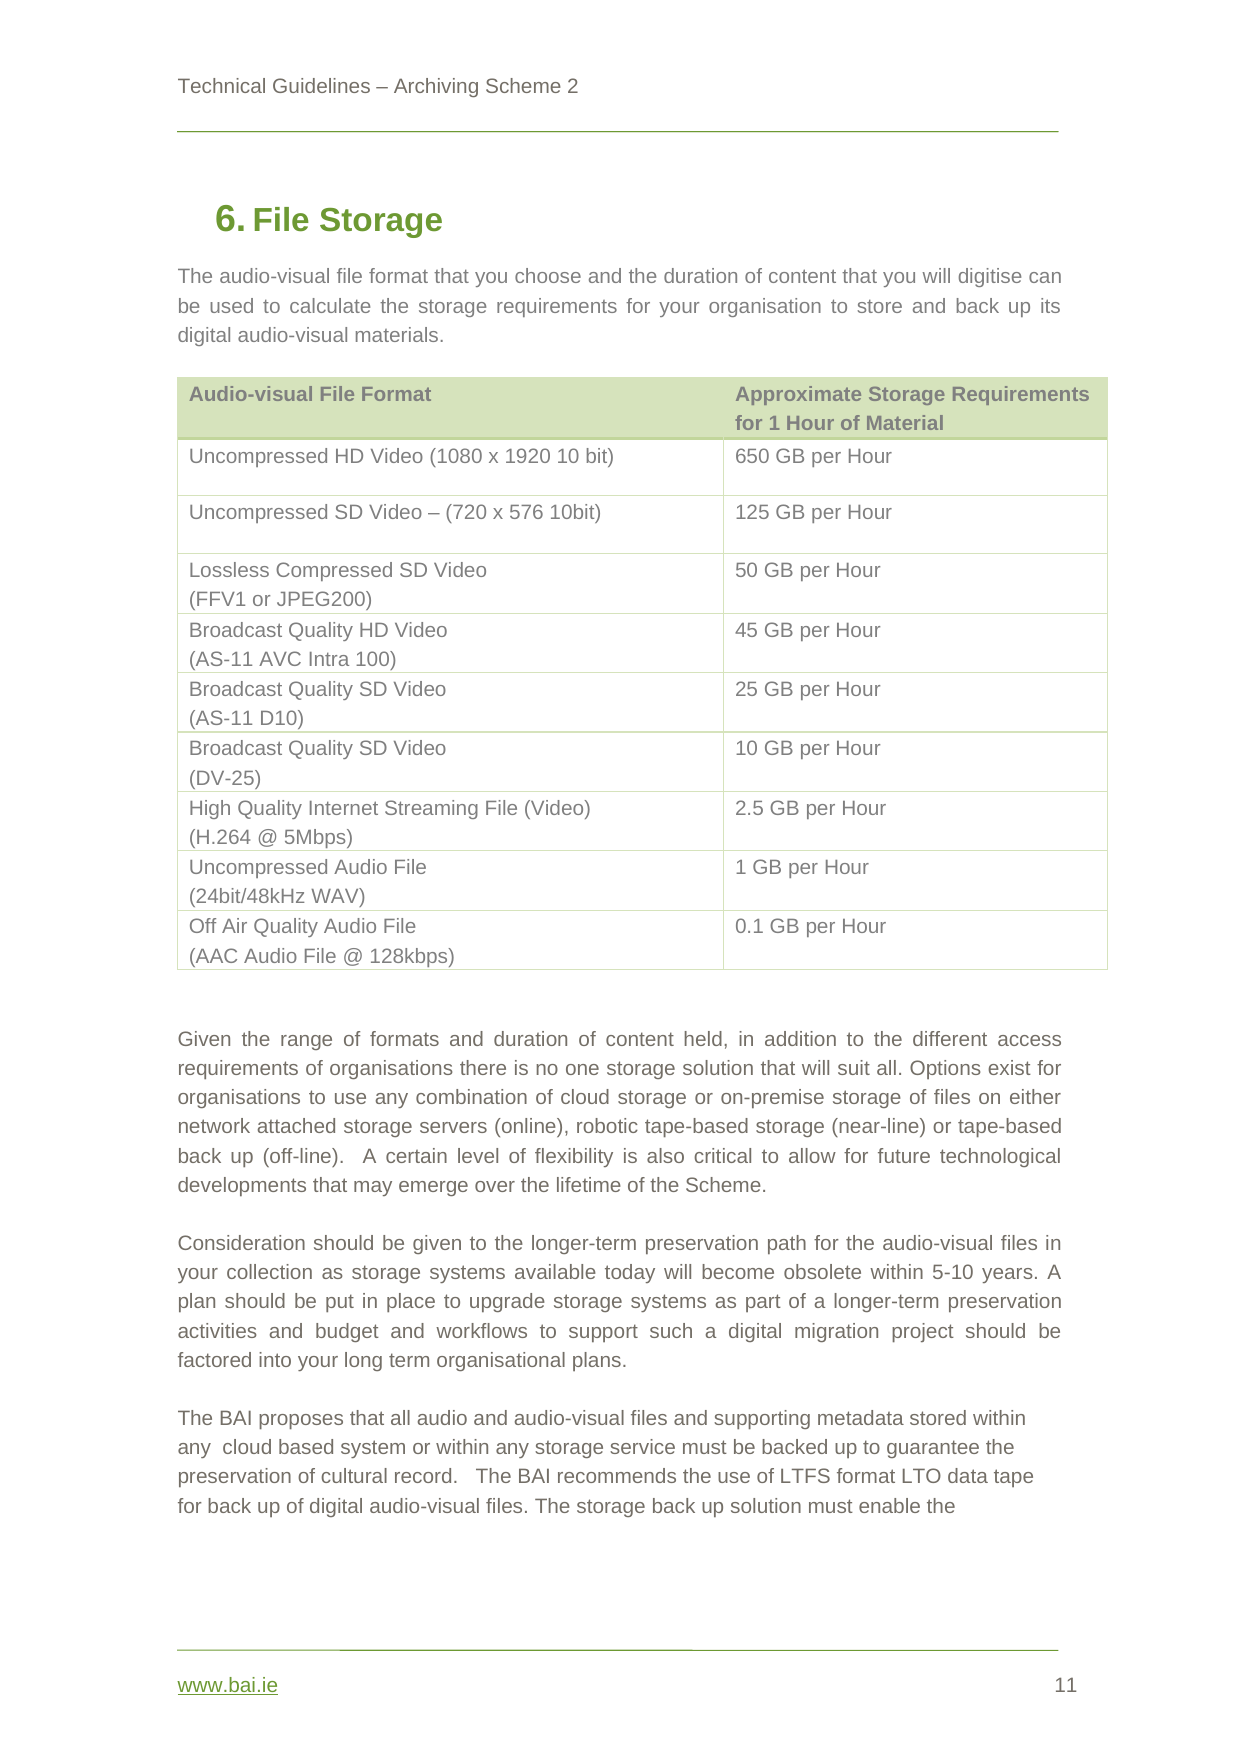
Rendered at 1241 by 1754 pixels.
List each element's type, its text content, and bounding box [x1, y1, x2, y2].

table_cell Broadcast Quality SD Video (DV-25) [178, 733, 723, 791]
table_cell 25 GB per Hour [724, 673, 1107, 731]
table_cell 1 GB per Hour [724, 851, 1107, 909]
table_cell 0.1 GB per Hour [724, 911, 1107, 969]
table_cell High Quality Internet Streaming File (Video) (H.264 @ 5Mbps) [178, 792, 723, 850]
text Consideration should be given to the longer-term preservation path for the audio-visual files in your collection as storage systems available today will become obsolete within 5-10 years. A plan should be put in place to upgrade storage systems as part of a longer-term preservation activities and budget and workflows to support such a digital migration project should be factored into your long term organisational plans. [177, 1227, 1063, 1373]
table_cell Off Air Quality Audio File (AAC Audio File @ 128kbps) [178, 911, 723, 969]
table_cell 50 GB per Hour [724, 554, 1107, 613]
table_cell 2.5 GB per Hour [724, 792, 1107, 850]
table_cell Uncompressed SD Video – (720 x 576 10bit) [178, 496, 723, 553]
table_cell Uncompressed Audio File (24bit/48kHz WAV) [178, 851, 723, 909]
table_cell Broadcast Quality HD Video (AS-11 AVC Intra 100) [178, 614, 723, 672]
table_header Approximate Storage Requirements for 1 Hour of Material [724, 378, 1107, 437]
table_cell Broadcast Quality SD Video (AS-11 D10) [178, 673, 723, 731]
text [177, 1402, 1063, 1519]
table_header Audio-visual File Format [178, 378, 723, 437]
table_cell 125 GB per Hour [724, 496, 1107, 553]
table_cell 650 GB per Hour [724, 440, 1107, 495]
table_cell Lossless Compressed SD Video (FFV1 or JPEG200) [178, 554, 723, 613]
table_cell 45 GB per Hour [724, 614, 1107, 672]
text Given the range of formats and duration of content held, in addition to the different access requirements of organisations there is no one storage solution that will suit all. Options exist for organisations to use any combination of cloud storage or on-premise storage of files on either network attached storage servers (online), robotic tape-based storage (near-line) or tape-based back up (off-line). A certain level of flexibility is also critical to allow for future technological developments that may emerge over the lifetime of the Scheme. [177, 1023, 1063, 1198]
table_cell 10 GB per Hour [724, 733, 1107, 791]
list File Storage [215, 198, 1063, 240]
table_cell Uncompressed HD Video (1080 x 1920 10 bit) [178, 440, 723, 495]
text The audio-visual file format that you choose and the duration of content that you will digitise can be used to calculate the storage requirements for your organisation to store and back up its digital audio-visual materials. [177, 261, 1063, 348]
